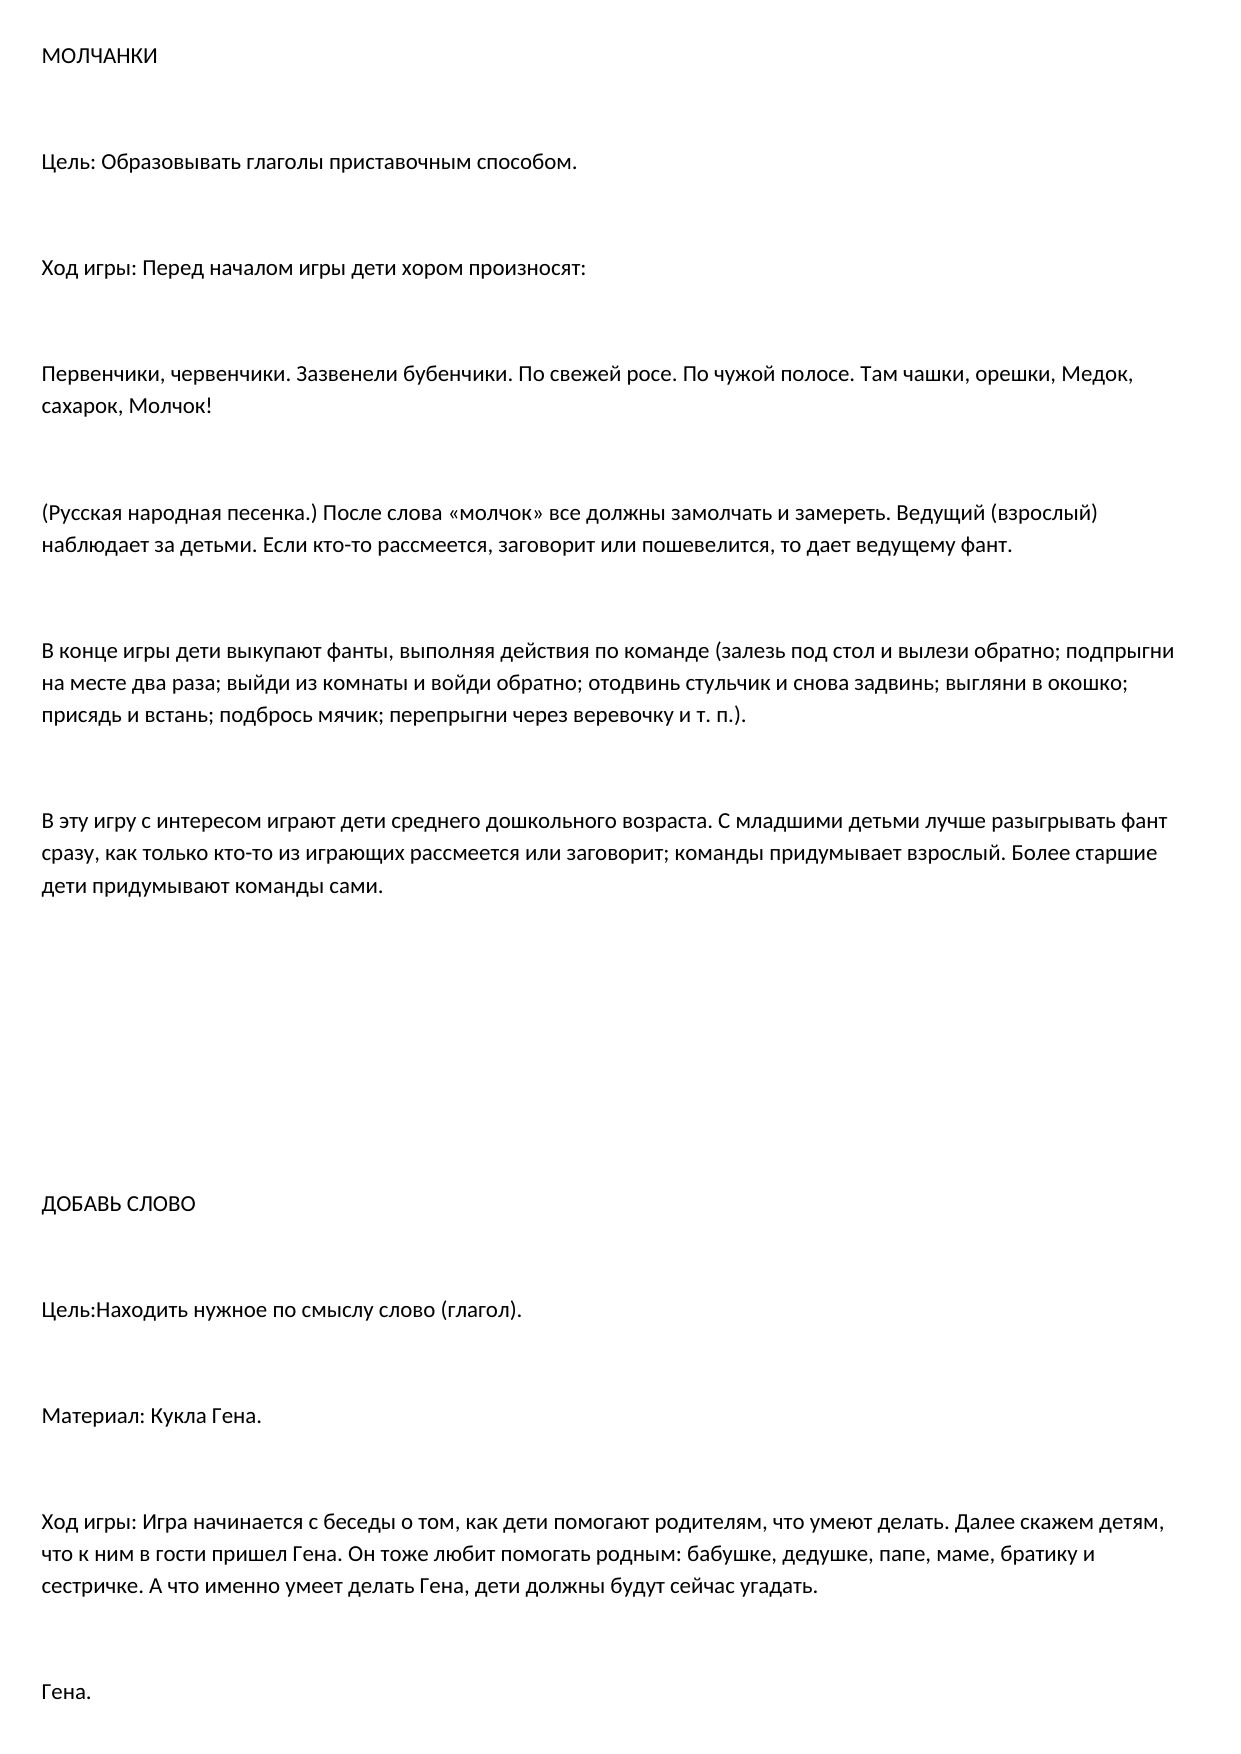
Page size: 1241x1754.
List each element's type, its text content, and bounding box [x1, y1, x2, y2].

text Цель: Образовывать глаголы приставочным способом. [41, 147, 1199, 175]
text МОЛЧАНКИ [41, 41, 1199, 69]
text (Русская народная песенка.) После слова «молчок» все должны замолчать и замереть. Ведущий (взрослый) наблюдает за детьми. Если кто-то рассмеется, заговорит или пошевелится, то дает ведущему фант. [41, 498, 1199, 558]
text Материал: Кукла Гена. [41, 1401, 1199, 1429]
text Гена. [41, 1677, 1199, 1705]
text Первенчики, червенчики. Зазвенели бубенчики. По свежей росе. По чужой полосе. Там чашки, орешки, Медок, сахарок, Молчок! [41, 359, 1199, 420]
text Ход игры: Перед началом игры дети хором произносят: [41, 253, 1199, 281]
text В эту игру с интересом играют дети среднего дошкольного возраста. С младшими детьми лучше разыгрывать фант сразу, как только кто-то из играющих рассмеется или заговорит; команды придумывает взрослый. Более старшие дети придумывают команды сами. [41, 806, 1199, 899]
text Цель:Находить нужное по смыслу слово (глагол). [41, 1295, 1199, 1323]
text ДОБАВЬ СЛОВО [41, 1189, 1199, 1217]
text В конце игры дети выкупают фанты, выполняя действия по команде (залезь под стол и вылези обратно; подпрыгни на месте два раза; выйди из комнаты и войди обратно; отодвинь стульчик и снова задвинь; выгляни в окошко; присядь и встань; подбрось мячик; перепрыгни через веревочку и т. п.). [41, 636, 1199, 728]
text Ход игры: Игра начинается с беседы о том, как дети помогают родителям, что умеют делать. Далее скажем детям, что к ним в гости пришел Гена. Он тоже любит помогать родным: бабушке, дедушке, папе, маме, братику и сестричке. А что именно умеет делать Гена, дети должны будут сейчас угадать. [41, 1507, 1199, 1599]
